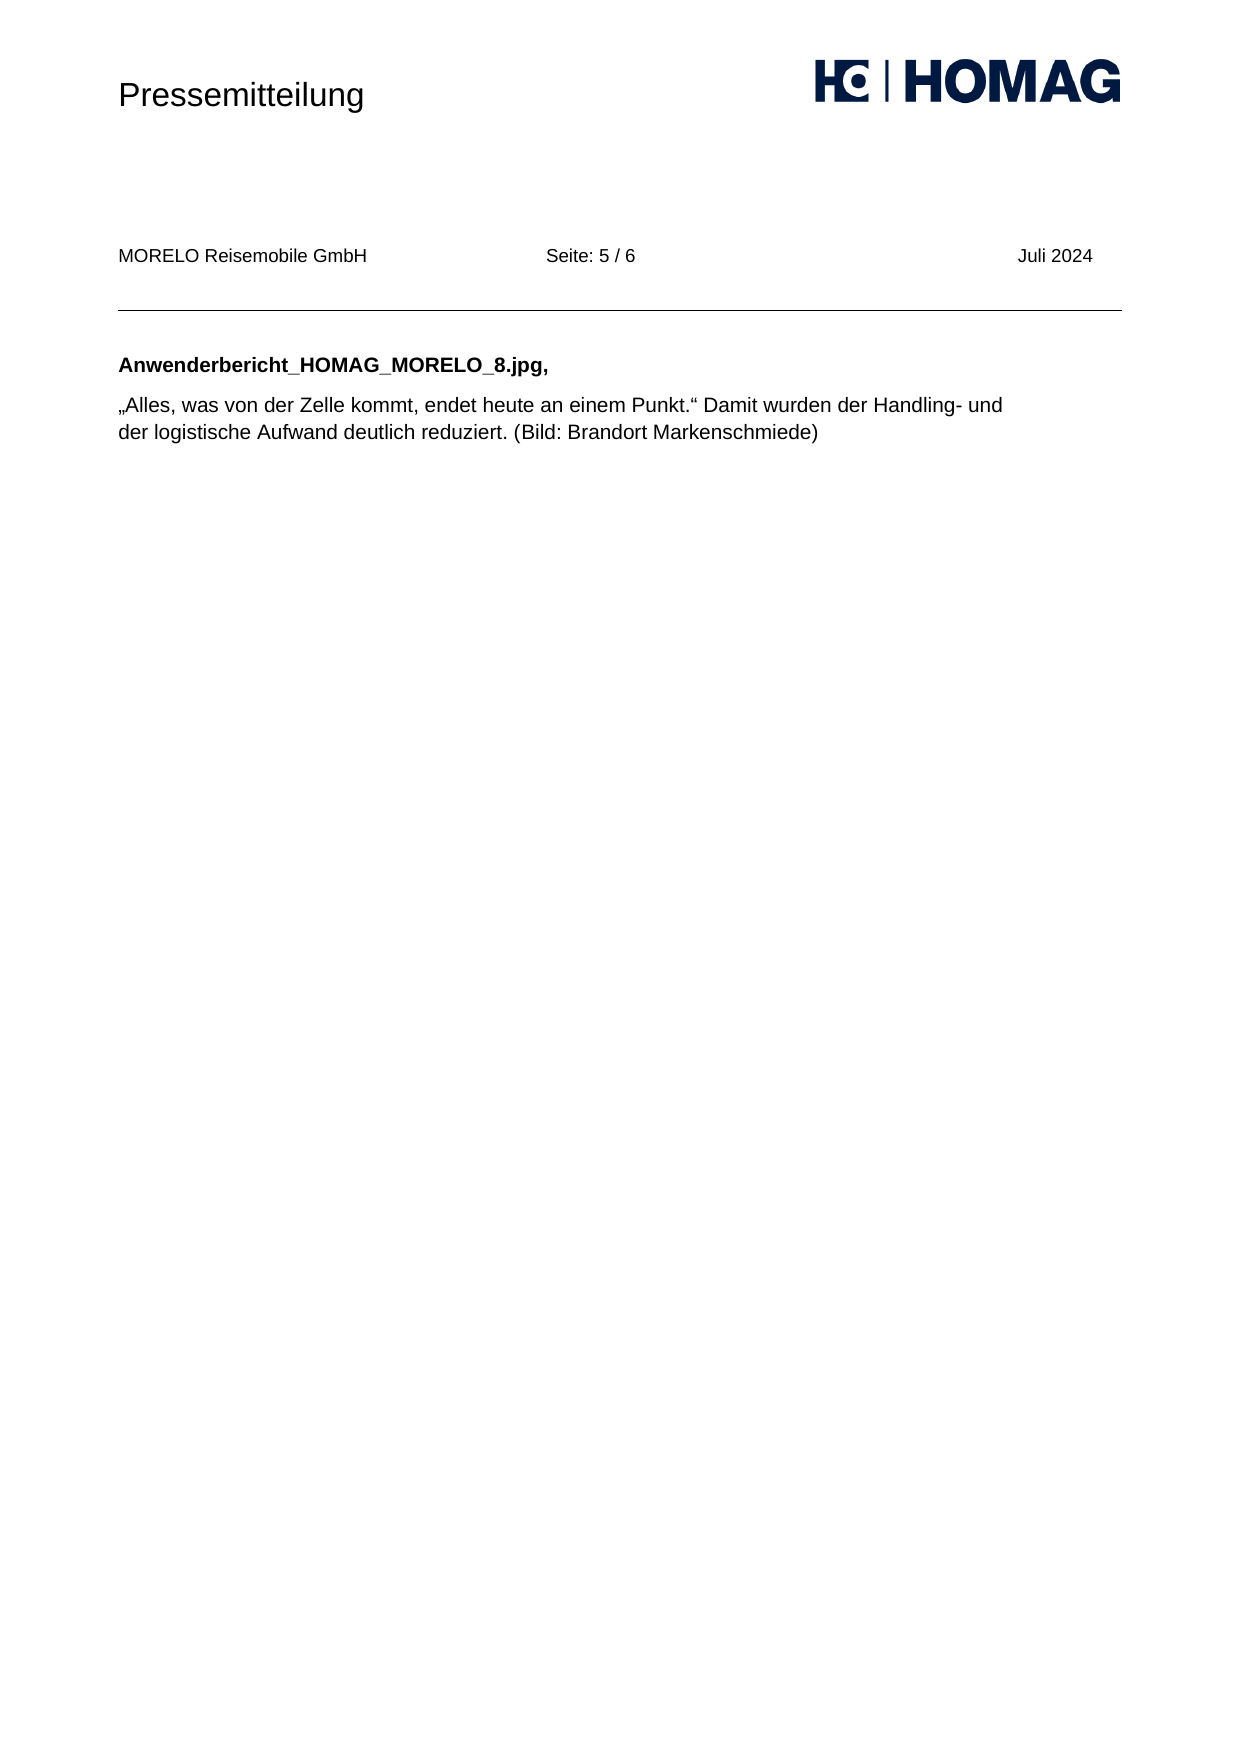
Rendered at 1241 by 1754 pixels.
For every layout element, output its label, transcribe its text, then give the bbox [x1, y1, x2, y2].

picture [811, 59, 1123, 107]
text Anwenderbericht_HOMAG_MORELO_8.jpg, [118, 352, 1004, 376]
text „Alles, was von der Zelle kommt, endet heute an einem Punkt.“ Damit wurden der Handling- und der logistische Aufwand deutlich reduziert. (Bild: Brandort Markenschmiede) [118, 392, 1004, 444]
